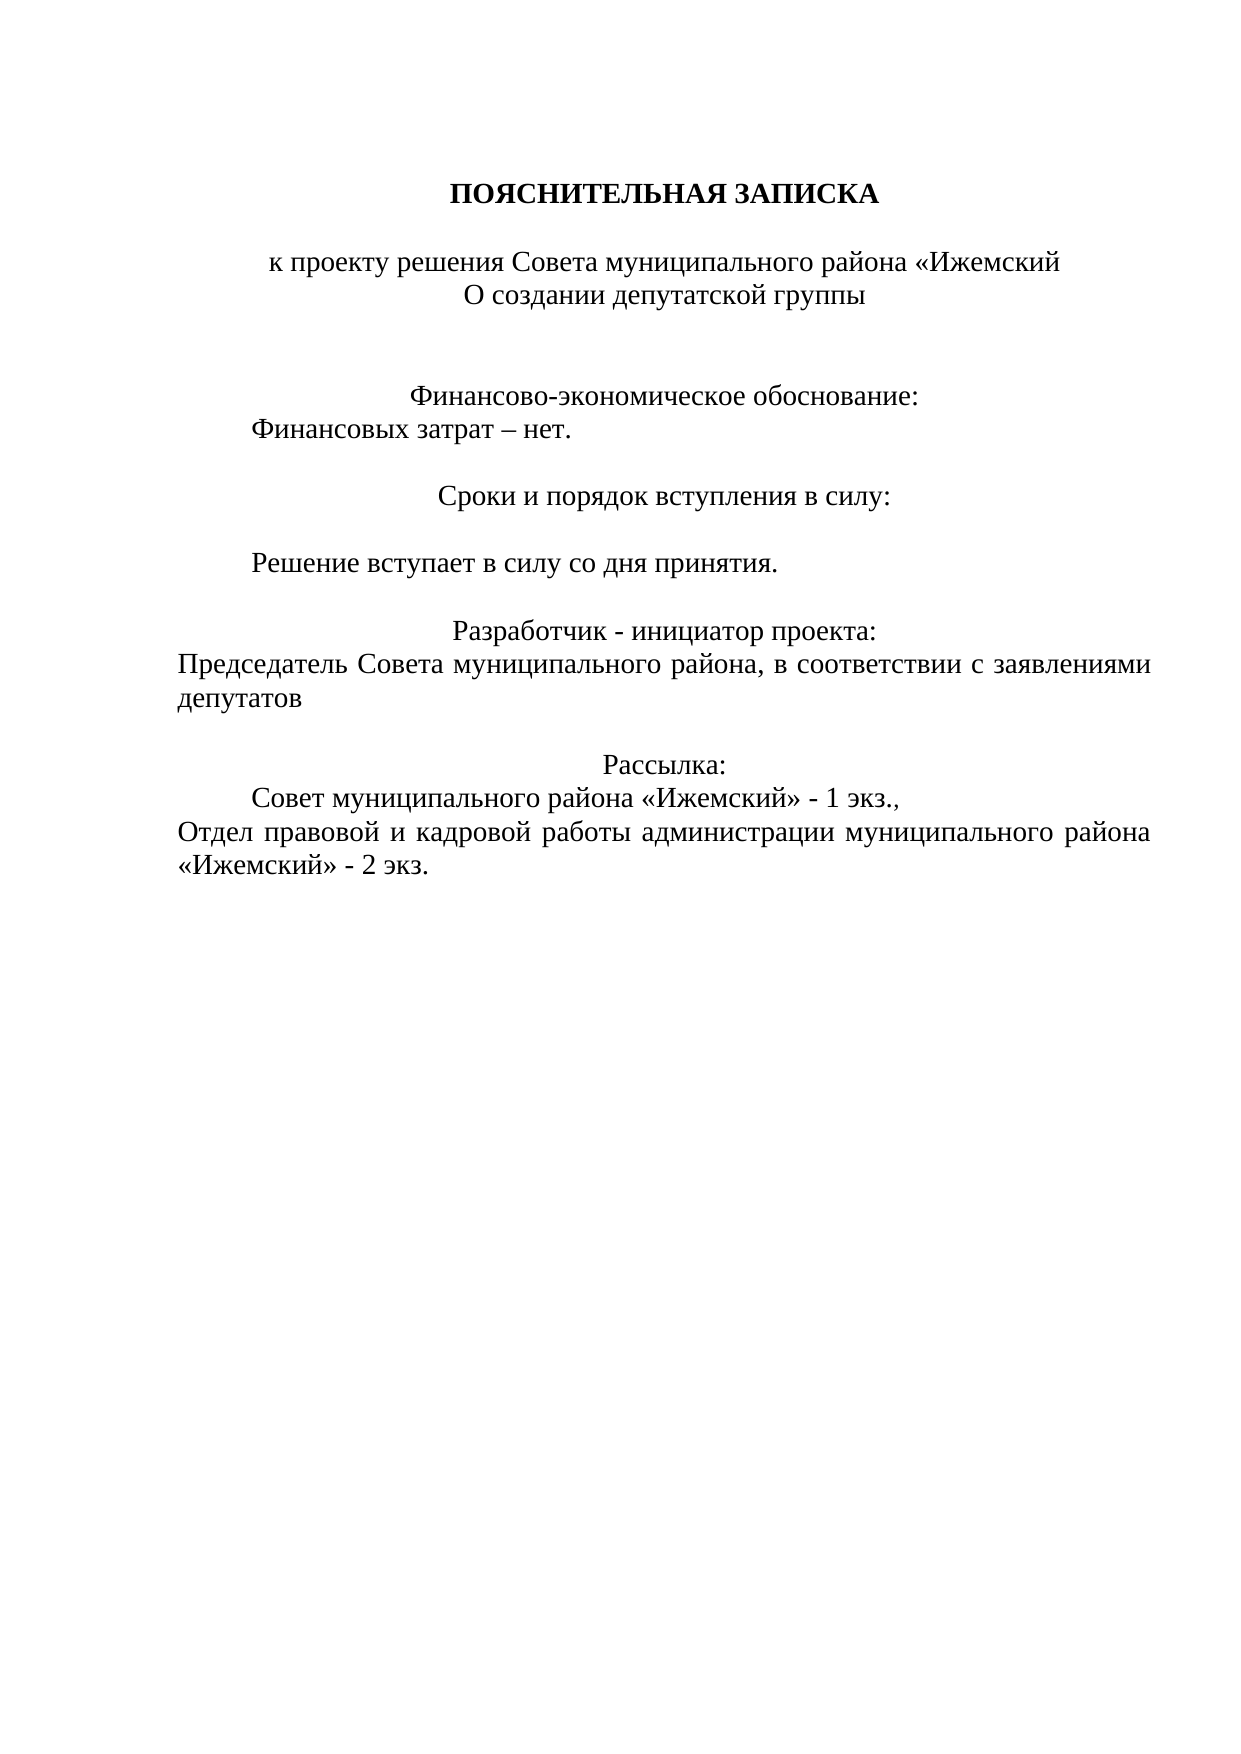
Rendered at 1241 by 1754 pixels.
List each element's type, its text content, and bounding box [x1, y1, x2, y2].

text Финансово-экономическое обоснование: [177, 378, 1152, 411]
text Рассылка: [177, 747, 1152, 780]
text к проекту решения Совета муниципального района «Ижемский [177, 244, 1152, 277]
text Решение вступает в силу со дня принятия. [177, 546, 1152, 579]
text Совет муниципального района «Ижемский» - 1 экз., [177, 780, 1152, 814]
text Финансовых затрат – нет. [177, 411, 1152, 445]
text Сроки и порядок вступления в силу: [177, 478, 1152, 512]
text ПОЯСНИТЕЛЬНАЯ ЗАПИСКА [177, 177, 1152, 210]
text Разработчик - инициатор проекта: [177, 613, 1152, 646]
text О создании депутатской группы [177, 277, 1152, 311]
text Председатель Совета муниципального района, в соответствии с заявлениями депутатов [177, 646, 1152, 713]
text Отдел правовой и кадровой работы администрации муниципального района «Ижемский» - 2 экз. [177, 814, 1152, 881]
